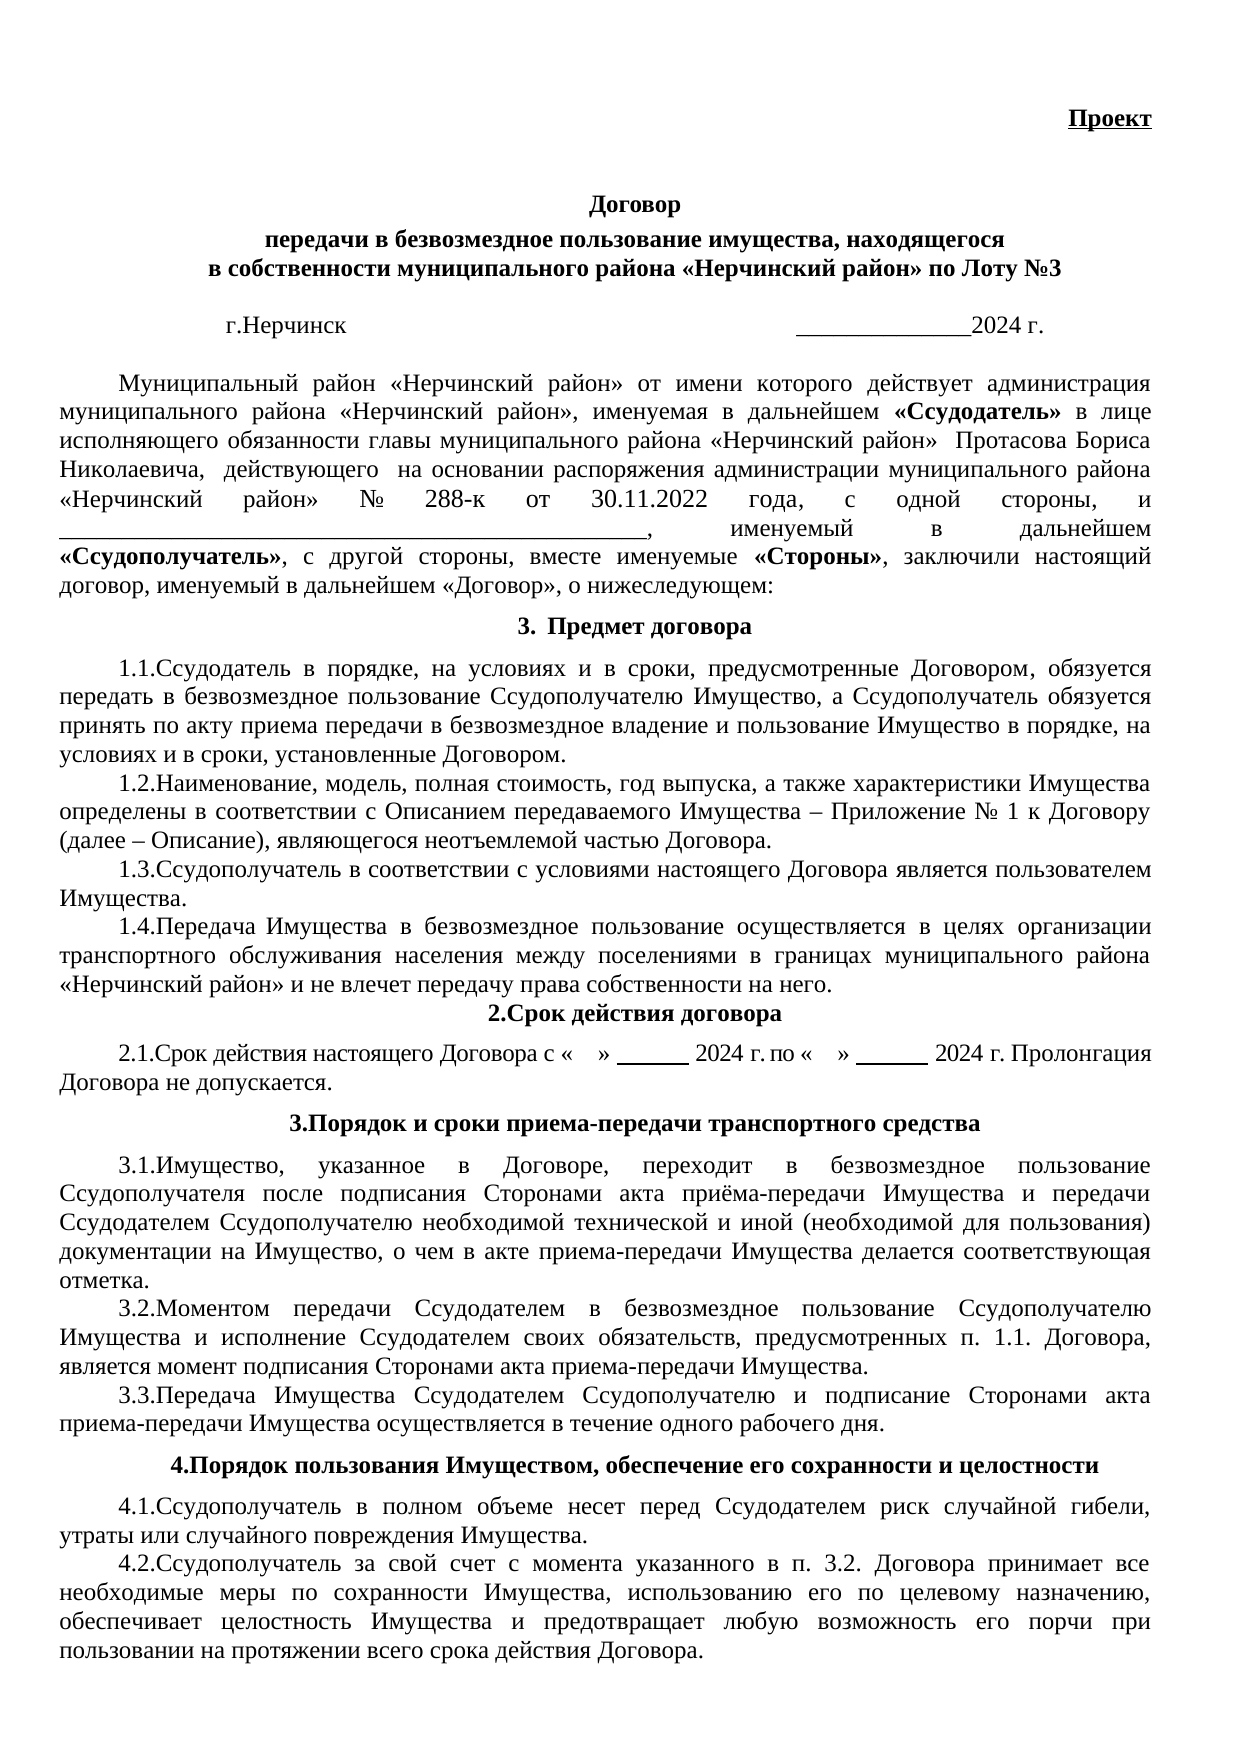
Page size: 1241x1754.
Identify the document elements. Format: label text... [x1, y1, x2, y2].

list 1.3.Ссудополучатель в соответствии с условиями настоящего Договора является пользователем Имущества. [59, 854, 1152, 911]
text в собственности муниципального района «Нерчинский район» по Лоту №3 [59, 253, 1152, 281]
text 4.2.Ссудополучатель за свой счет с момента указанного в п. 3.2. Договора принимает все необходимые меры по сохранности Имущества, использованию его по целевому назначению, обеспечивает целостность Имущества и предотвращает любую возможность его порчи при пользовании на протяжении всего срока действия Договора. [59, 1548, 1152, 1663]
list 1.1.Ссудодатель в порядке, на условиях и в сроки, предусмотренные Договором, обязуется передать в безвозмездное пользование Ссудополучателю Имущество, а Ссудополучатель обязуется принять по акту приема передачи в безвозмездное владение и пользование Имущество в порядке, на условиях и в сроки, установленные Договором. [59, 653, 1152, 768]
text 4.1.Ссудополучатель в полном объеме несет перед Ссудодателем риск случайной гибели, утраты или случайного повреждения Имущества. [59, 1491, 1152, 1548]
text Муниципальный район «Нерчинский район» от имени которого действует администрация муниципального района «Нерчинский район», именуемая в дальнейшем «Ссудодатель» в лице исполняющего обязанности главы муниципального района «Нерчинский район» Протасова Бориса Николаевича, действующего на основании распоряжения администрации муниципального района «Нерчинский район» № 288-к от 30.11.2022 года, с одной стороны, и _______________________________________________, именуемый в дальнейшем «Ссудополучатель», с другой стороны, вместе именуемые «Стороны», заключили настоящий договор, именуемый в дальнейшем «Договор», о нижеследующем: [59, 368, 1152, 599]
subtitle Договор [59, 189, 1152, 218]
text передачи в безвозмездное пользование имущества, находящегося [59, 224, 1152, 253]
text 3.1.Имущество, указанное в Договоре, переходит в безвозмездное пользование Ссудополучателя после подписания Сторонами акта приёма-передачи Имущества и передачи Ссудодателем Ссудополучателю необходимой технической и иной (необходимой для пользования) документации на Имущество, о чем в акте приема-передачи Имущества делается соответствующая отметка. [59, 1150, 1152, 1293]
text 3.3.Передача Имущества Ссудодателем Ссудополучателю и подписание Сторонами акта приема-передачи Имущества осуществляется в течение одного рабочего дня. [59, 1380, 1152, 1437]
list 2.Срок действия договора [59, 998, 1152, 1026]
text 4.Порядок пользования Имуществом, обеспечение его сохранности и целостности [59, 1450, 1152, 1478]
text 2.1.Срок действия настоящего Договора с « » 2024 г. по « » 2024 г. Пролонгация Договора не допускается. [59, 1039, 1152, 1096]
list 1.4.Передача Имущества в безвозмездное пользование осуществляется в целях организации транспортного обслуживания населения между поселениями в границах муниципального района «Нерчинский район» и не влечет передачу права собственности на него. [59, 911, 1152, 998]
text г.Нерчинск ______________2024 г. [59, 310, 1152, 339]
text 3.Порядок и сроки приема-передачи транспортного средства [59, 1108, 1152, 1137]
subtitle Предмет договора [59, 611, 1152, 640]
text 3.2.Моментом передачи Ссудодателем в безвозмездное пользование Ссудополучателю Имущества и исполнение Ссудодателем своих обязательств, предусмотренных п. 1.1. Договора, является момент подписания Сторонами акта приема-передачи Имущества. [59, 1293, 1152, 1380]
text Проект [59, 103, 1152, 131]
list 1.2.Наименование, модель, полная стоимость, год выпуска, а также характеристики Имущества определены в соответствии с Описанием передаваемого Имущества – Приложение № 1 к Договору (далее – Описание), являющегося неотъемлемой частью Договора. [59, 768, 1152, 854]
